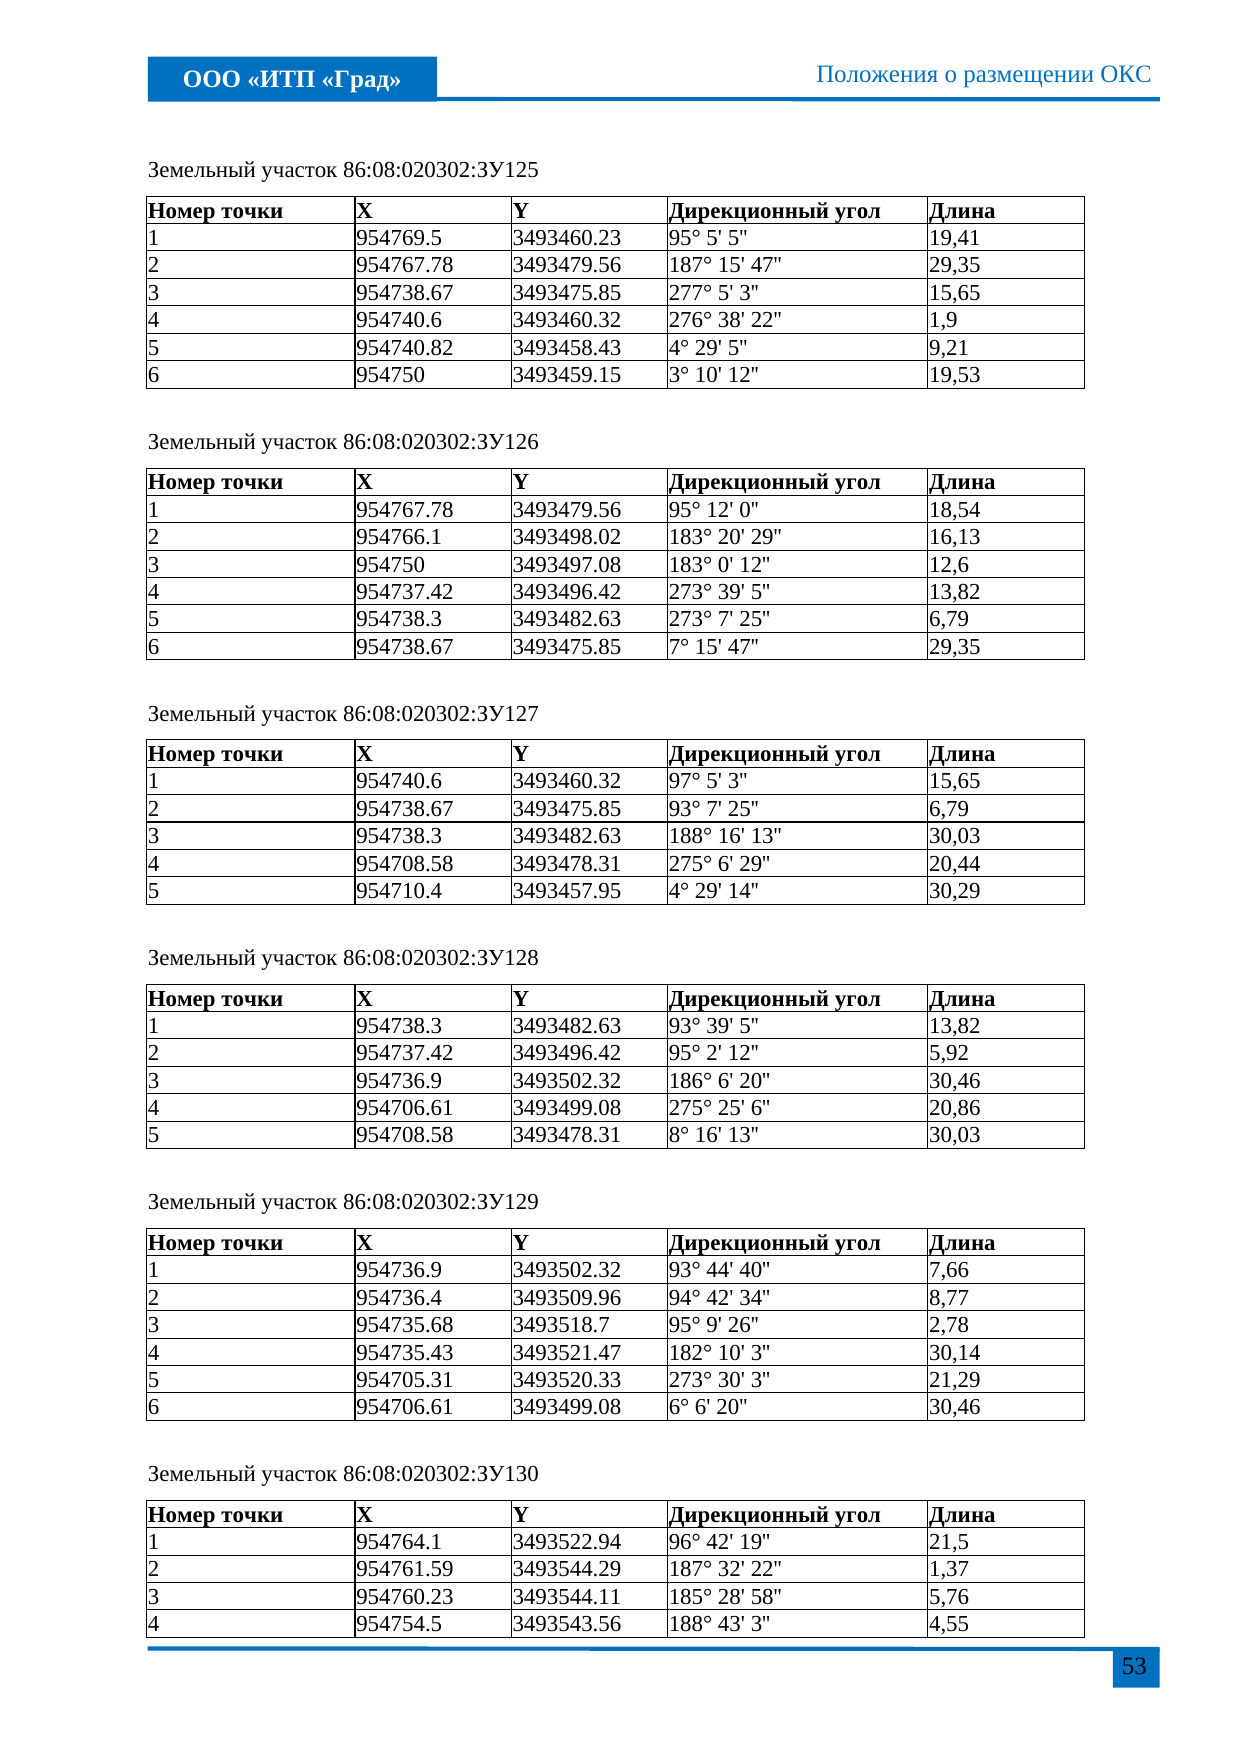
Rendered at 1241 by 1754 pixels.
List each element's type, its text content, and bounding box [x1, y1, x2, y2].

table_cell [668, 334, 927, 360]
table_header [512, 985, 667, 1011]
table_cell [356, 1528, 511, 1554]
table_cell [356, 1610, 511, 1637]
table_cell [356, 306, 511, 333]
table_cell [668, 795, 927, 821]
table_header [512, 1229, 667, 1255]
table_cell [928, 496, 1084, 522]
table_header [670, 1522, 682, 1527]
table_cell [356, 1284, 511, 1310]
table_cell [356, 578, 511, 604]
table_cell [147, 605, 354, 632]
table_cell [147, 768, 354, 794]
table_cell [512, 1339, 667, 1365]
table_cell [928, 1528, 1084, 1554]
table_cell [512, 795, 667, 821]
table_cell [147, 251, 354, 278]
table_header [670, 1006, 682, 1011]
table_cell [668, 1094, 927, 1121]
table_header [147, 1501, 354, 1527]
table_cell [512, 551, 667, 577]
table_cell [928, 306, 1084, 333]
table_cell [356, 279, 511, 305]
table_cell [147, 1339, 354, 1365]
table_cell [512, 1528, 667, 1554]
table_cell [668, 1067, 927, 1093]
text Земельный участок 86:08:020302:ЗУ125 [148, 156, 1152, 182]
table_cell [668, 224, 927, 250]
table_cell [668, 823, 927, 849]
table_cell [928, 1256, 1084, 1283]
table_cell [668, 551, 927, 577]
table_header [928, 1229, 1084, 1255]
text Земельный участок 86:08:020302:ЗУ130 [148, 1460, 1152, 1487]
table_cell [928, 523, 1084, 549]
text Земельный участок 86:08:020302:ЗУ128 [148, 944, 1152, 970]
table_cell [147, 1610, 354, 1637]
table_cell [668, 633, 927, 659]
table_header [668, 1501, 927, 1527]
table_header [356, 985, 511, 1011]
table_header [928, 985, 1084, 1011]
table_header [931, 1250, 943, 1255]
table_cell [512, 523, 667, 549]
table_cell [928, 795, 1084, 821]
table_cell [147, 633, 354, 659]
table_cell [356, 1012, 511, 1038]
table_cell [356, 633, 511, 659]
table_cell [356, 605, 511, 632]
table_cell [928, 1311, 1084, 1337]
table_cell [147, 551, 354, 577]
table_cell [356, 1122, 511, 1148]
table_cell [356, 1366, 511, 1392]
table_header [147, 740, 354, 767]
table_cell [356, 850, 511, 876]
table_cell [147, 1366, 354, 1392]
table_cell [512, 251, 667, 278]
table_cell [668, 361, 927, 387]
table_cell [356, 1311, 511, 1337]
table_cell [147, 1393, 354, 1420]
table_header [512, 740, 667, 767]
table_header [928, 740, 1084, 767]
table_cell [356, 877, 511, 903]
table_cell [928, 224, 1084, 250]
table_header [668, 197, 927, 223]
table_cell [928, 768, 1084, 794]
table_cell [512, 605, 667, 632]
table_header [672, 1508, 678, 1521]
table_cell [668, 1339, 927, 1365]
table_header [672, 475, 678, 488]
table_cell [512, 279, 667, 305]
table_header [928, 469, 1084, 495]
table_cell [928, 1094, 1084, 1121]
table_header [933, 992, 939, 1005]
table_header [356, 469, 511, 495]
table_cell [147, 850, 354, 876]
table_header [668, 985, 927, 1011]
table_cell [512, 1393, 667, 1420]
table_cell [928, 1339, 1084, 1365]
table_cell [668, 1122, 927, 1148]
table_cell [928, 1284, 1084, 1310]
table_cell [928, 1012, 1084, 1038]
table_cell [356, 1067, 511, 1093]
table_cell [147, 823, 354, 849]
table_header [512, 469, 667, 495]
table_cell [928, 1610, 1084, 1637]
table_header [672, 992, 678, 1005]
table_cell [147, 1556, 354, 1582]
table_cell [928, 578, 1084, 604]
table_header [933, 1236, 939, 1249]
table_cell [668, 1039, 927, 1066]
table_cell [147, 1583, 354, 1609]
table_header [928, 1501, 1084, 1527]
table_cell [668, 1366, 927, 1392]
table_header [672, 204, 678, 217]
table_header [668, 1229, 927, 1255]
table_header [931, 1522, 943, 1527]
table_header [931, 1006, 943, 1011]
text Земельный участок 86:08:020302:ЗУ127 [148, 700, 1152, 726]
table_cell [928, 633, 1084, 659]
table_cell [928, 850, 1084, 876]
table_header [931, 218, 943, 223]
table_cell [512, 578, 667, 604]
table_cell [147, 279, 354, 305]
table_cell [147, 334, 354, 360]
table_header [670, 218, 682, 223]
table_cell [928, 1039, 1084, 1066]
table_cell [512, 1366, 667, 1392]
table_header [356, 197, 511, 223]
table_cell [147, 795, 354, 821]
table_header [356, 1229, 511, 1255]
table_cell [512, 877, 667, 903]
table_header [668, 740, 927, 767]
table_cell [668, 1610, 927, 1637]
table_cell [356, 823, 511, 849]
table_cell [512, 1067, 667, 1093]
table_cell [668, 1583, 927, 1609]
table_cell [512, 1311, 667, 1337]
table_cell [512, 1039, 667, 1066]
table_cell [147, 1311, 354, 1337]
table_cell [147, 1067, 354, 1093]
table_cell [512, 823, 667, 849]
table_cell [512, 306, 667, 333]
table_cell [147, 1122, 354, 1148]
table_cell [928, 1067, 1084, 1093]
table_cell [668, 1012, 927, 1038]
text Земельный участок 86:08:020302:ЗУ126 [148, 428, 1152, 454]
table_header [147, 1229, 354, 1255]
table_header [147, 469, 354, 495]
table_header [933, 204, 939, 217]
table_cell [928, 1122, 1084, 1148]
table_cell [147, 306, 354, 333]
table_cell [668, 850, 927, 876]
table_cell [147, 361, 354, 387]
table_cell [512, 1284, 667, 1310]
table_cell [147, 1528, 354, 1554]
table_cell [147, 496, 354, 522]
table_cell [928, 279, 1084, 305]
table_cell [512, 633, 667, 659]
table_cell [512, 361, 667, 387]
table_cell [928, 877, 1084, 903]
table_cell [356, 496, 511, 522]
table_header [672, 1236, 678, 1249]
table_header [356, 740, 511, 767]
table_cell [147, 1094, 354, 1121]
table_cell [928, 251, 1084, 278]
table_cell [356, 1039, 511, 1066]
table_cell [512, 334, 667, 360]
text Земельный участок 86:08:020302:ЗУ129 [148, 1188, 1152, 1215]
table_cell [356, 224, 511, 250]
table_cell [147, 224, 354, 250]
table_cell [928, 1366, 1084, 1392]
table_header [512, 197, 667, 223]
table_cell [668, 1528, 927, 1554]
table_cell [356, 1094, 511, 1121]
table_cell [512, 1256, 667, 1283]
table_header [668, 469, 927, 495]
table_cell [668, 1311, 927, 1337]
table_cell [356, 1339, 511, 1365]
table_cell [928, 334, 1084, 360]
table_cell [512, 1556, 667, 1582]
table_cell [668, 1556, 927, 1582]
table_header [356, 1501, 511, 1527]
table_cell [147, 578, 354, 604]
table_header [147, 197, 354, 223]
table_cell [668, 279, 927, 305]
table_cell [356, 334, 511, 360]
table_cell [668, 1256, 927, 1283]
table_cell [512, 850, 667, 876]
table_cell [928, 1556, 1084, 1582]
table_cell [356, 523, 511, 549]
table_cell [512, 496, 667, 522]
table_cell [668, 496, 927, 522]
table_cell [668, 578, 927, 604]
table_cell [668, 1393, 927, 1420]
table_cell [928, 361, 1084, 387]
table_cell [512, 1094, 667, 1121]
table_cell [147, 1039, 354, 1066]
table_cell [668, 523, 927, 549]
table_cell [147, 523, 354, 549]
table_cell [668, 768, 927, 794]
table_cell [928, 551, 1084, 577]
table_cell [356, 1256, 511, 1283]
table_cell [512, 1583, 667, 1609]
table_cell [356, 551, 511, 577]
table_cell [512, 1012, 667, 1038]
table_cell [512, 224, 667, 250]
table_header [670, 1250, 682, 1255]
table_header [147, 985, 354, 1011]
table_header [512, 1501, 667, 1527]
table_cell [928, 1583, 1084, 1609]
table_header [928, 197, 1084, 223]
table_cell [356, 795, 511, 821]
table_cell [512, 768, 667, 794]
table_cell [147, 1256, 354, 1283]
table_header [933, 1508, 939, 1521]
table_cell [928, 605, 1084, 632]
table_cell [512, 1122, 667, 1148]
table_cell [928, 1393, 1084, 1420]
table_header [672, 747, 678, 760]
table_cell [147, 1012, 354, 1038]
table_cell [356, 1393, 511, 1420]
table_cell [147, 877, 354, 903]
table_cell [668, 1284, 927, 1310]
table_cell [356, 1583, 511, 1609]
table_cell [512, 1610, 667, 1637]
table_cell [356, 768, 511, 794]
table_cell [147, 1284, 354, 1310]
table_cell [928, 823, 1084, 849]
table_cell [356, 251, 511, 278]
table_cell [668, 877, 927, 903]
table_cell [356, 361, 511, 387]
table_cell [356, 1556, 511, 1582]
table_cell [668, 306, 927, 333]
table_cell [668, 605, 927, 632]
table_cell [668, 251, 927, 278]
